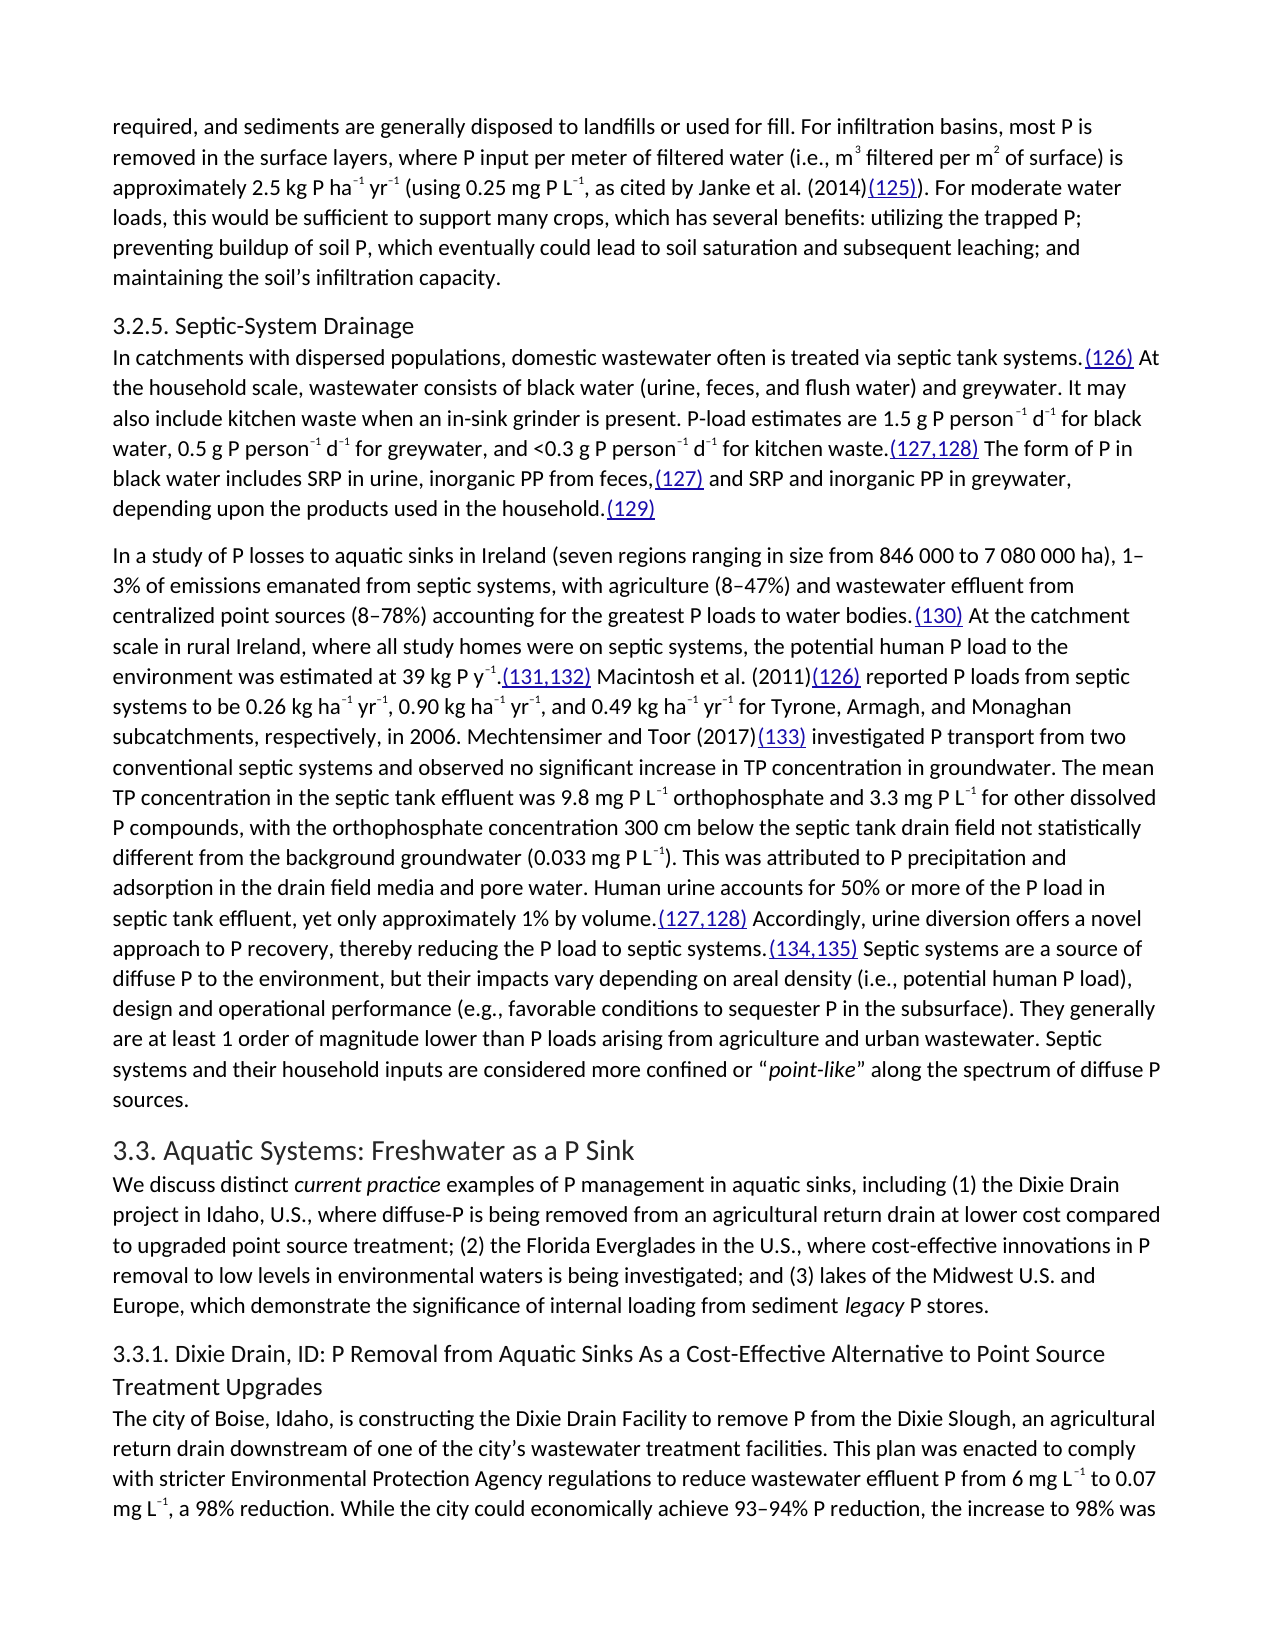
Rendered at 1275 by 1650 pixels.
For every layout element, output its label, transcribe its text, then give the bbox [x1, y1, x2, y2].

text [112, 1404, 1162, 1522]
text We discuss distinct current practice examples of P management in aquatic sinks, including (1) the Dixie Drain project in Idaho, U.S., where diffuse-P is being removed from an agricultural return drain at lower cost compared to upgraded point source treatment; (2) the Florida Everglades in the U.S., where cost-effective innovations in P removal to low levels in environmental waters is being investigated; and (3) lakes of the Midwest U.S. and Europe, which demonstrate the significance of internal loading from sediment legacy P stores. [112, 1170, 1162, 1319]
subtitle 3.3.1. Dixie Drain, ID: P Removal from Aquatic Sinks As a Cost-Effective Alternative to Point Source Treatment Upgrades [112, 1338, 1162, 1401]
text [112, 112, 1162, 292]
subtitle 3.2.5. Septic-System Drainage [112, 310, 1162, 341]
text In catchments with dispersed populations, domestic wastewater often is treated via septic tank systems.(126) At the household scale, wastewater consists of black water (urine, feces, and flush water) and greywater. It may also include kitchen waste when an in-sink grinder is present. P-load estimates are 1.5 g P person–1 d–1 for black water, 0.5 g P person–1 d–1 for greywater, and <0.3 g P person–1 d–1 for kitchen waste.(127,128) The form of P in black water includes SRP in urine, inorganic PP from feces,(127) and SRP and inorganic PP in greywater, depending upon the products used in the household.(129) [112, 343, 1162, 522]
subtitle 3.3. Aquatic Systems: Freshwater as a P Sink [112, 1132, 1162, 1167]
text In a study of P losses to aquatic sinks in Ireland (seven regions ranging in size from 846 000 to 7 080 000 ha), 1–3% of emissions emanated from septic systems, with agriculture (8–47%) and wastewater effluent from centralized point sources (8–78%) accounting for the greatest P loads to water bodies.(130) At the catchment scale in rural Ireland, where all study homes were on septic systems, the potential human P load to the environment was estimated at 39 kg P y–1.(131,132) Macintosh et al. (2011)(126) reported P loads from septic systems to be 0.26 kg ha–1 yr–1, 0.90 kg ha–1 yr–1, and 0.49 kg ha–1 yr–1 for Tyrone, Armagh, and Monaghan subcatchments, respectively, in 2006. Mechtensimer and Toor (2017)(133) investigated P transport from two conventional septic systems and observed no significant increase in TP concentration in groundwater. The mean TP concentration in the septic tank effluent was 9.8 mg P L–1 orthophosphate and 3.3 mg P L–1 for other dissolved P compounds, with the orthophosphate concentration 300 cm below the septic tank drain field not statistically different from the background groundwater (0.033 mg P L–1). This was attributed to P precipitation and adsorption in the drain field media and pore water. Human urine accounts for 50% or more of the P load in septic tank effluent, yet only approximately 1% by volume.(127,128) Accordingly, urine diversion offers a novel approach to P recovery, thereby reducing the P load to septic systems.(134,135) Septic systems are a source of diffuse P to the environment, but their impacts vary depending on areal density (i.e., potential human P load), design and operational performance (e.g., favorable conditions to sequester P in the subsurface). They generally are at least 1 order of magnitude lower than P loads arising from agriculture and urban wastewater. Septic systems and their household inputs are considered more confined or “point-like” along the spectrum of diffuse P sources. [112, 541, 1162, 1113]
